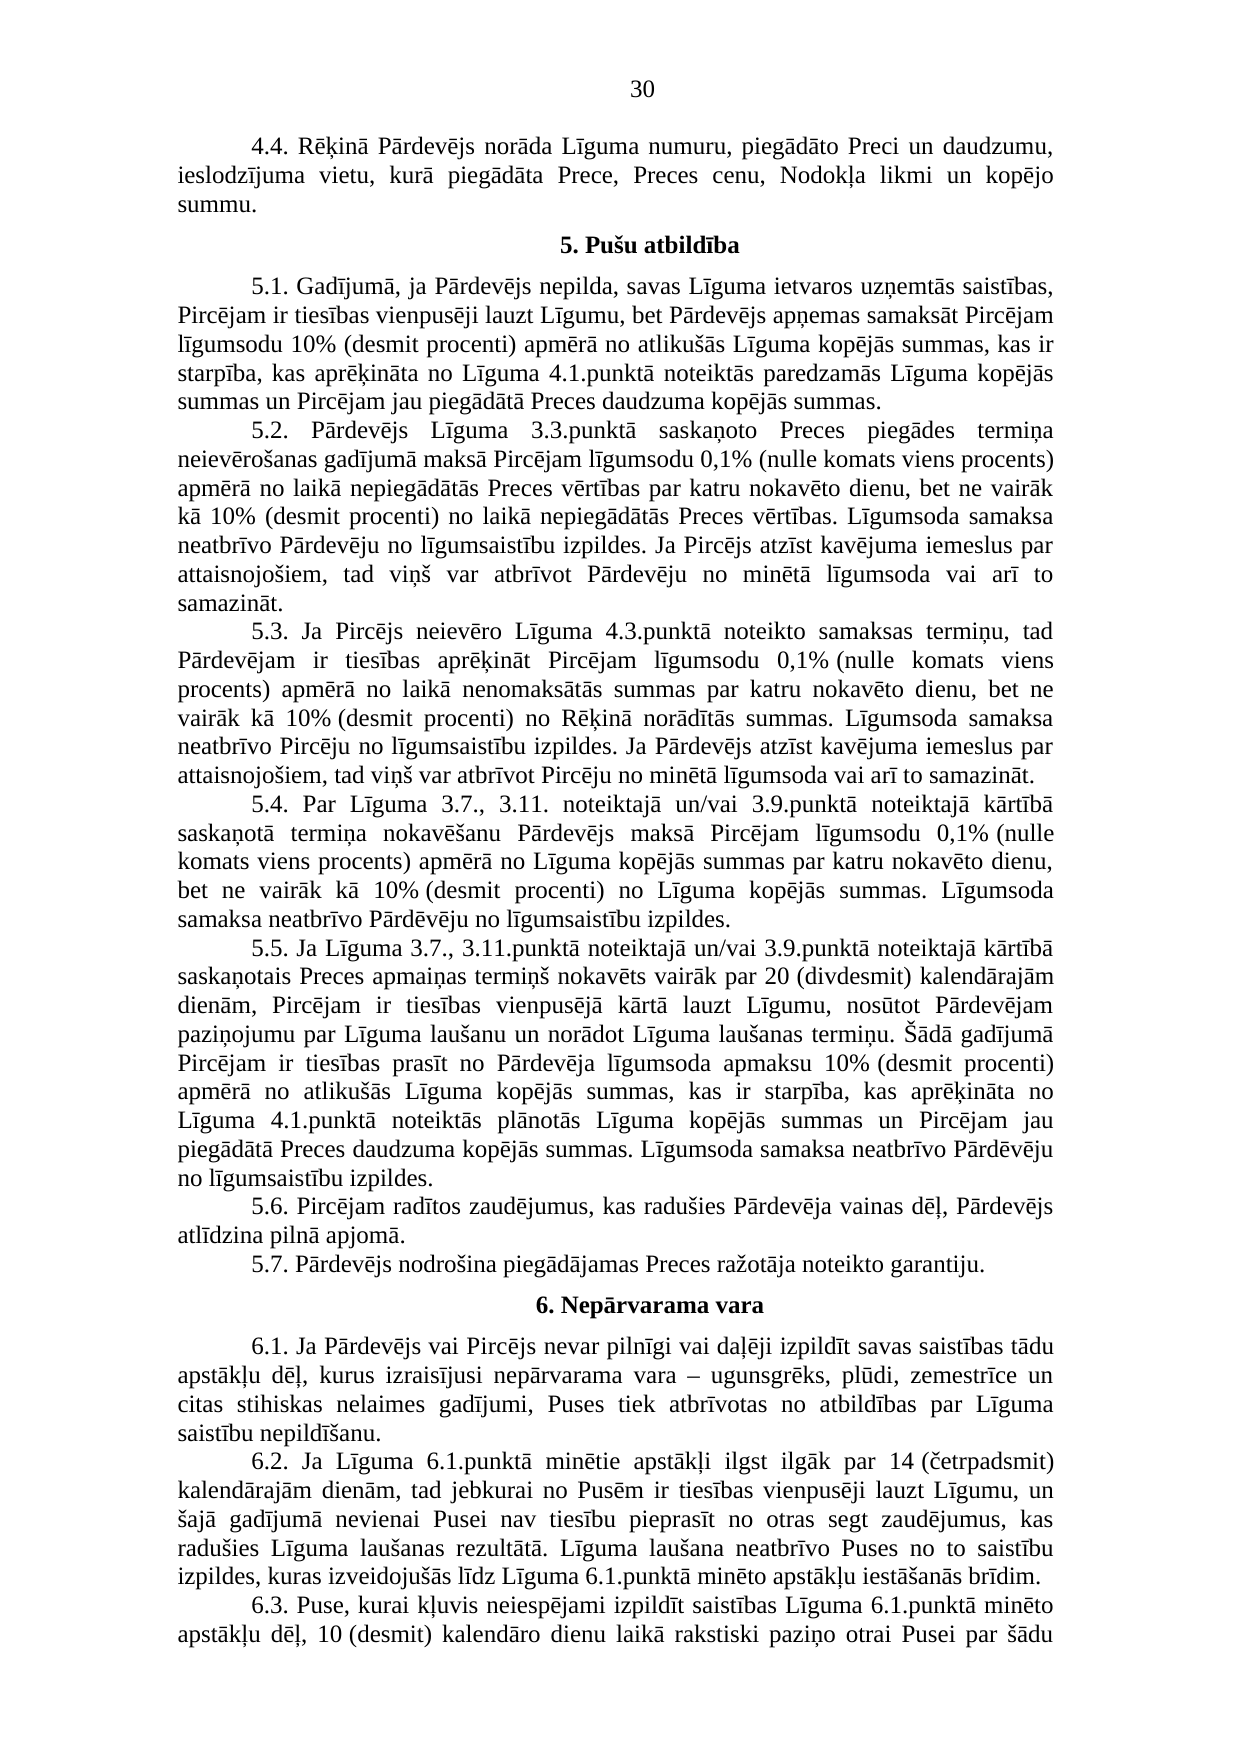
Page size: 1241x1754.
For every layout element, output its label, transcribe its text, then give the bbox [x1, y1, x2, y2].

text 5.3. Ja Pircējs neievēro Līguma 4.3.punktā noteikto samaksas termiņu, tad Pārdevējam ir tiesības aprēķināt Pircējam līgumsodu 0,1% (nulle komats viens procents) apmērā no laikā nenomaksātās summas par katru nokavēto dienu, bet ne vairāk kā 10% (desmit procenti) no Rēķinā norādītās summas. Līgumsoda samaksa neatbrīvo Pircēju no līgumsaistību izpildes. Ja Pārdevējs atzīst kavējuma iemeslus par attaisnojošiem, tad viņš var atbrīvot Pircēju no minētā līgumsoda vai arī to samazināt. [177, 616, 1054, 789]
text 5.7. Pārdevējs nodrošina piegādājamas Preces ražotāja noteikto garantiju. [177, 1249, 1122, 1278]
text 5.6. Pircējam radītos zaudējumus, kas radušies Pārdevēja vainas dēļ, Pārdevējs atlīdzina pilnā apjomā. [177, 1191, 1054, 1249]
text 6.1. Ja Pārdevējs vai Pircējs nevar pilnīgi vai daļēji izpildīt savas saistības tādu apstākļu dēļ, kurus izraisījusi nepārvarama vara – ugunsgrēks, plūdi, zemestrīce un citas stihiskas nelaimes gadījumi, Puses tiek atbrīvotas no atbildības par Līguma saistību nepildīšanu. [177, 1331, 1054, 1446]
text 5.2. Pārdevējs Līguma 3.3.punktā saskaņoto Preces piegādes termiņa neievērošanas gadījumā maksā Pircējam līgumsodu 0,1% (nulle komats viens procents) apmērā no laikā nepiegādātās Preces vērtības par katru nokavēto dienu, bet ne vairāk kā 10% (desmit procenti) no laikā nepiegādātās Preces vērtības. Līgumsoda samaksa neatbrīvo Pārdevēju no līgumsaistību izpildes. Ja Pircējs atzīst kavējuma iemeslus par attaisnojošiem, tad viņš var atbrīvot Pārdevēju no minētā līgumsoda vai arī to samazināt. [177, 415, 1054, 616]
text 5.1. Gadījumā, ja Pārdevējs nepilda, savas Līguma ietvaros uzņemtās saistības, Pircējam ir tiesības vienpusēji lauzt Līgumu, bet Pārdevējs apņemas samaksāt Pircējam līgumsodu 10% (desmit procenti) apmērā no atlikušās Līguma kopējās summas, kas ir starpība, kas aprēķināta no Līguma 4.1.punktā noteiktās paredzamās Līguma kopējās summas un Pircējam jau piegādātā Preces daudzuma kopējās summas. [177, 271, 1054, 415]
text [177, 1590, 1054, 1648]
text 5. Pušu atbildība [177, 230, 1122, 259]
text 5.4. Par Līguma 3.7., 3.11. noteiktajā un/vai 3.9.punktā noteiktajā kārtībā saskaņotā termiņa nokavēšanu Pārdevējs maksā Pircējam līgumsodu 0,1% (nulle komats viens procents) apmērā no Līguma kopējās summas par katru nokavēto dienu, bet ne vairāk kā 10% (desmit procenti) no Līguma kopējās summas. Līgumsoda samaksa neatbrīvo Pārdēvēju no līgumsaistību izpildes. [177, 789, 1054, 933]
text 6.2. Ja Līguma 6.1.punktā minētie apstākļi ilgst ilgāk par 14 (četrpadsmit) kalendārajām dienām, tad jebkurai no Pusēm ir tiesības vienpusēji lauzt Līgumu, un šajā gadījumā nevienai Pusei nav tiesību pieprasīt no otras segt zaudējumus, kas radušies Līguma laušanas rezultātā. Līguma laušana neatbrīvo Puses no to saistību izpildes, kuras izveidojušās līdz Līguma 6.1.punktā minēto apstākļu iestāšanās brīdim. [177, 1446, 1054, 1590]
text 4.4. Rēķinā Pārdevējs norāda Līguma numuru, piegādāto Preci un daudzumu, ieslodzījuma vietu, kurā piegādāta Prece, Preces cenu, Nodokļa likmi un kopējo summu. [177, 131, 1054, 218]
text 6. Nepārvarama vara [177, 1290, 1122, 1319]
text 5.5. Ja Līguma 3.7., 3.11.punktā noteiktajā un/vai 3.9.punktā noteiktajā kārtībā saskaņotais Preces apmaiņas termiņš nokavēts vairāk par 20 (divdesmit) kalendārajām dienām, Pircējam ir tiesības vienpusējā kārtā lauzt Līgumu, nosūtot Pārdevējam paziņojumu par Līguma laušanu un norādot Līguma laušanas termiņu. Šādā gadījumā Pircējam ir tiesības prasīt no Pārdevēja līgumsoda apmaksu 10% (desmit procenti) apmērā no atlikušās Līguma kopējās summas, kas ir starpība, kas aprēķināta no Līguma 4.1.punktā noteiktās plānotās Līguma kopējās summas un Pircējam jau piegādātā Preces daudzuma kopējās summas. Līgumsoda samaksa neatbrīvo Pārdēvēju no līgumsaistību izpildes. [177, 933, 1054, 1191]
